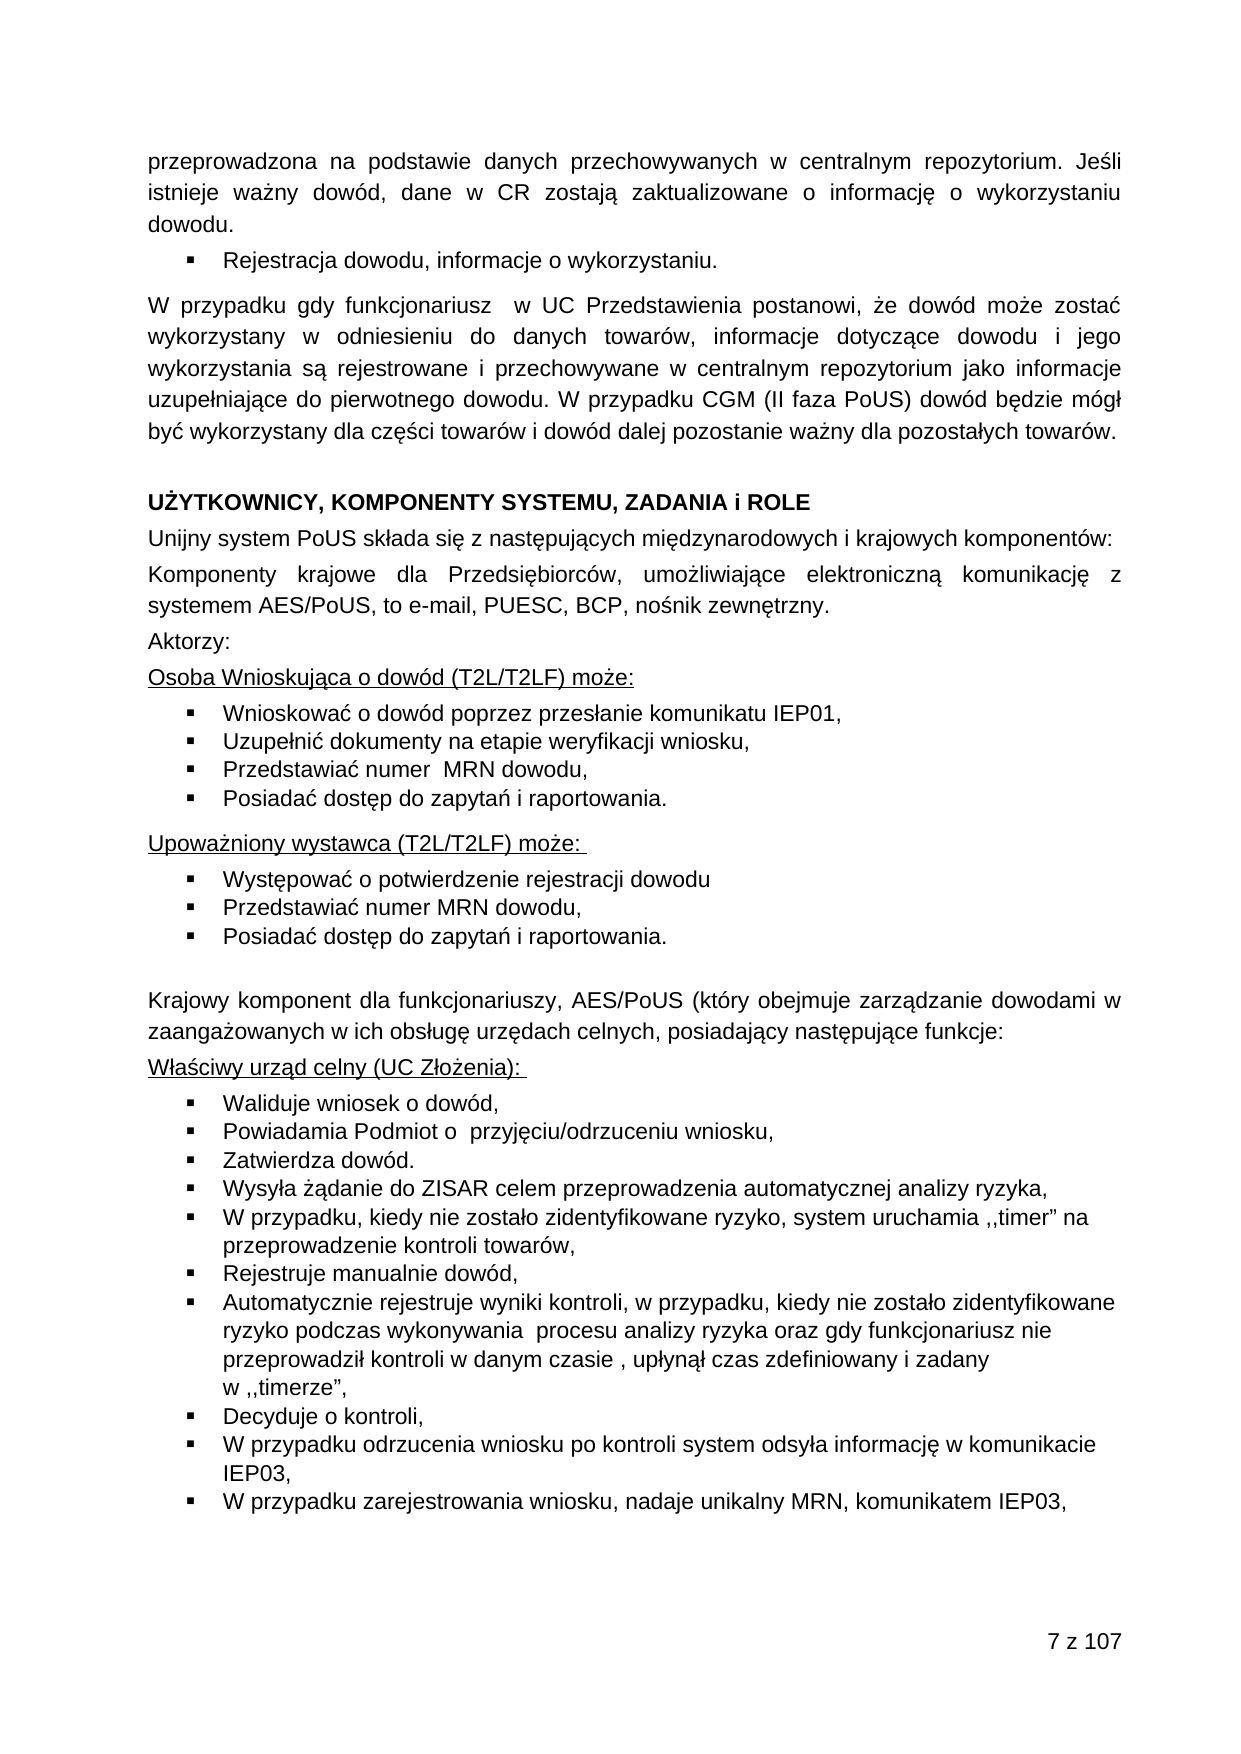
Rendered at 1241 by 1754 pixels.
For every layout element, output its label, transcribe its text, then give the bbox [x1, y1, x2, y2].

list Automatycznie rejestruje wyniki kontroli, w przypadku, kiedy nie zostało zidentyfikowane ryzyko podczas wykonywania procesu analizy ryzyka oraz gdy funkcjonariusz nie przeprowadził kontroli w danym czasie , upłynął czas zdefiniowany i zadany w ,,timerze”, [185, 1289, 1122, 1401]
text Krajowy komponent dla funkcjonariuszy, AES/PoUS (który obejmuje zarządzanie dowodami w zaangażowanych w ich obsługę urzędach celnych, posiadający następujące funkcje: [148, 987, 1122, 1045]
list Posiadać dostęp do zapytań i raportowania. [185, 785, 1122, 811]
list Przedstawiać numer MRN dowodu, [185, 894, 1122, 921]
text Aktorzy: [148, 628, 1122, 654]
list Waliduje wniosek o dowód, [185, 1090, 1122, 1116]
list Rejestruje manualnie dowód, [185, 1260, 1122, 1287]
list Decyduje o kontroli, [185, 1403, 1122, 1429]
list Występować o potwierdzenie rejestracji dowodu [185, 866, 1122, 892]
text Unijny system PoUS składa się z następujących międzynarodowych i krajowych komponentów: [148, 525, 1122, 551]
text UŻYTKOWNICY, KOMPONENTY SYSTEMU, ZADANIA i ROLE [148, 489, 1122, 516]
list Zatwierdza dowód. [185, 1147, 1122, 1173]
text Upoważniony wystawca (T2L/T2LF) może: [148, 830, 1122, 856]
list W przypadku zarejestrowania wniosku, nadaje unikalny MRN, komunikatem IEP03, [185, 1488, 1122, 1514]
list Rejestracja dowodu, informacje o wykorzystaniu. [185, 247, 1122, 273]
list Wnioskować o dowód poprzez przesłanie komunikatu IEP01, [185, 699, 1122, 726]
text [148, 148, 1122, 237]
list Przedstawiać numer MRN dowodu, [185, 756, 1122, 783]
list W przypadku, kiedy nie zostało zidentyfikowane ryzyko, system uruchamia ,,timer” na przeprowadzenie kontroli towarów, [185, 1203, 1122, 1258]
text W przypadku gdy funkcjonariusz w UC Przedstawienia postanowi, że dowód może zostać wykorzystany w odniesieniu do danych towarów, informacje dotyczące dowodu i jego wykorzystania są rejestrowane i przechowywane w centralnym repozytorium jako informacje uzupełniające do pierwotnego dowodu. W przypadku CGM (II faza PoUS) dowód będzie mógł być wykorzystany dla części towarów i dowód dalej pozostanie ważny dla pozostałych towarów. [148, 292, 1122, 444]
list Powiadamia Podmiot o przyjęciu/odrzuceniu wniosku, [185, 1118, 1122, 1144]
text Właściwy urząd celny (UC Złożenia): [148, 1054, 1122, 1080]
list Posiadać dostęp do zapytań i raportowania. [185, 923, 1122, 949]
text Osoba Wnioskująca o dowód (T2L/T2LF) może: [148, 664, 1122, 690]
list Uzupełnić dokumenty na etapie weryfikacji wniosku, [185, 728, 1122, 754]
list Wysyła żądanie do ZISAR celem przeprowadzenia automatycznej analizy ryzyka, [185, 1175, 1122, 1201]
list W przypadku odrzucenia wniosku po kontroli system odsyła informację w komunikacie IEP03, [185, 1431, 1122, 1486]
text Komponenty krajowe dla Przedsiębiorców, umożliwiające elektroniczną komunikację z systemem AES/PoUS, to e-mail, PUESC, BCP, nośnik zewnętrzny. [148, 561, 1122, 619]
